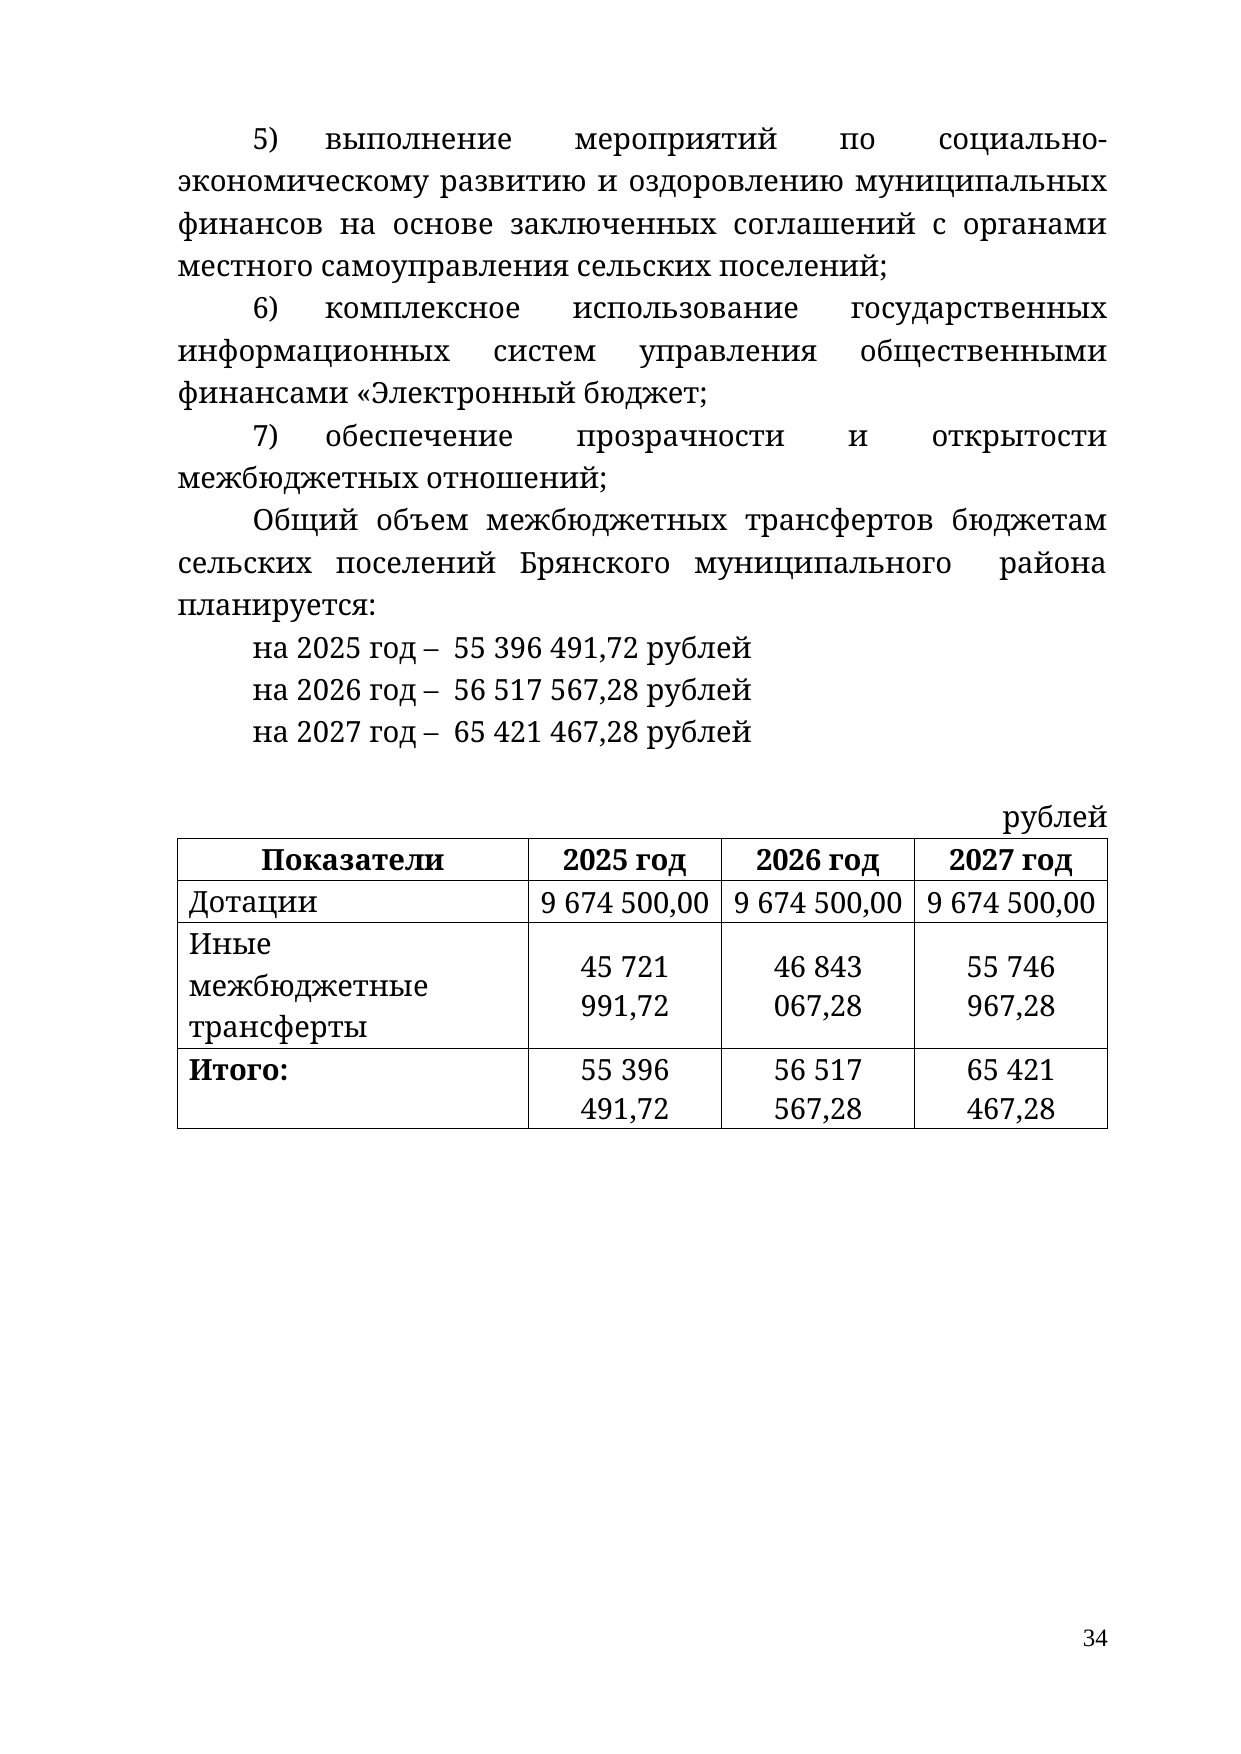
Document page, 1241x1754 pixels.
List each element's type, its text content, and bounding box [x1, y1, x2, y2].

table_cell 55 746 967,28 [915, 923, 1107, 1048]
text Общий объем межбюджетных трансфертов бюджетам сельских поселений Брянского муниципального района планируется: [177, 500, 1107, 624]
table_header 2025 год [529, 839, 721, 880]
table_cell Итого: [178, 1049, 528, 1128]
table_cell 45 721 991,72 [529, 923, 721, 1048]
table_cell 65 421 467,28 [915, 1049, 1107, 1128]
table_cell 55 396 491,72 [529, 1049, 721, 1128]
text на 2026 год – 56 517 567,28 рублей [177, 669, 1107, 709]
text на 2027 год – 65 421 467,28 рублей [177, 712, 1107, 751]
text 5) выполнение мероприятий по социально-экономическому развитию и оздоровлению муниципальных финансов на основе заключенных соглашений с органами местного самоуправления сельских поселений; [177, 118, 1107, 285]
table_cell Дотации [178, 881, 528, 922]
table_cell Иные межбюджетные трансферты [178, 923, 528, 1048]
text рублей [177, 796, 1107, 836]
table_cell 9 674 500,00 [529, 881, 721, 922]
table_cell 9 674 500,00 [915, 881, 1107, 922]
text 7) обеспечение прозрачности и открытости межбюджетных отношений; [177, 415, 1107, 497]
table_cell 46 843 067,28 [722, 923, 914, 1048]
text на 2025 год – 55 396 491,72 рублей [177, 627, 1107, 667]
table_cell 9 674 500,00 [722, 881, 914, 922]
table_header 2026 год [722, 839, 914, 880]
table_cell 56 517 567,28 [722, 1049, 914, 1128]
text 6) комплексное использование государственных информационных систем управления общественными финансами «Электронный бюджет; [177, 288, 1107, 412]
table_header 2027 год [915, 839, 1107, 880]
table_header Показатели [178, 839, 528, 880]
